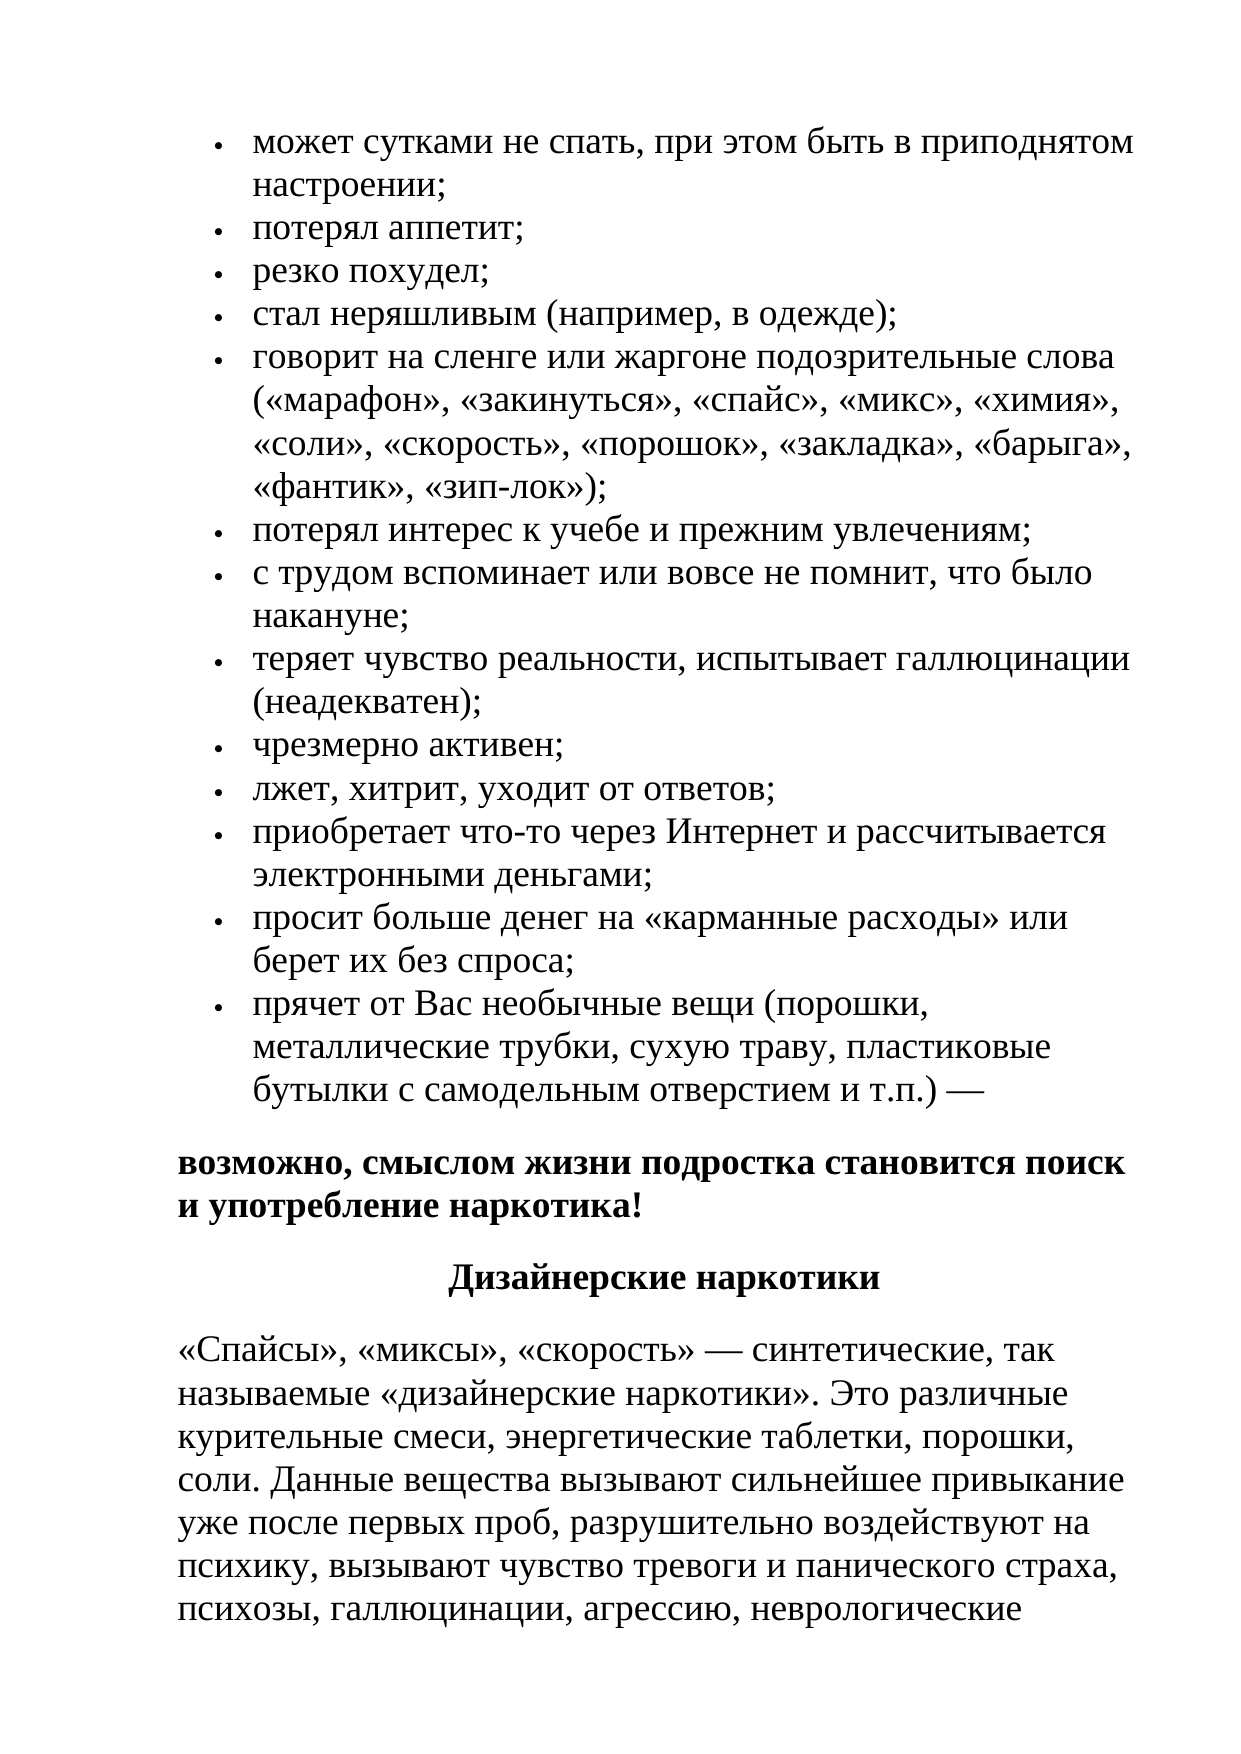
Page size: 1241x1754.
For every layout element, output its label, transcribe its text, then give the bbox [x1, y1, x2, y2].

list потерял интерес к учебе и прежним увлечениям; [215, 506, 1152, 549]
list с трудом вспоминает или вовсе не помнит, что было накануне; [215, 549, 1152, 636]
list лжет, хитрит, уходит от ответов; [215, 765, 1152, 808]
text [177, 1327, 1152, 1629]
list стал неряшливым (например, в одежде); [215, 291, 1152, 334]
list просит больше денег на «карманные расходы» или берет их без спроса; [215, 894, 1152, 981]
text возможно, смыслом жизни подростка становится поиск и употребление наркотика! [177, 1139, 1152, 1225]
list может сутками не спать, при этом быть в приподнятом настроении; [215, 118, 1152, 204]
list резко похудел; [215, 247, 1152, 291]
list теряет чувство реальности, испытывает галлюцинации (неадекватен); [215, 636, 1152, 722]
list прячет от Вас необычные вещи (порошки, металлические трубки, сухую траву, пластиковые бутылки с самодельным отверстием и т.п.) — [215, 981, 1152, 1110]
text Дизайнерские наркотики [177, 1254, 1152, 1298]
list чрезмерно активен; [215, 722, 1152, 765]
list потерял аппетит; [215, 204, 1152, 247]
list приобретает что-то через Интернет и рассчитывается электронными деньгами; [215, 808, 1152, 894]
list говорит на сленге или жаргоне подозрительные слова («марафон», «закинуться», «спайс», «микс», «химия», «соли», «скорость», «порошок», «закладка», «барыга», «фантик», «зип-лок»); [215, 334, 1152, 506]
